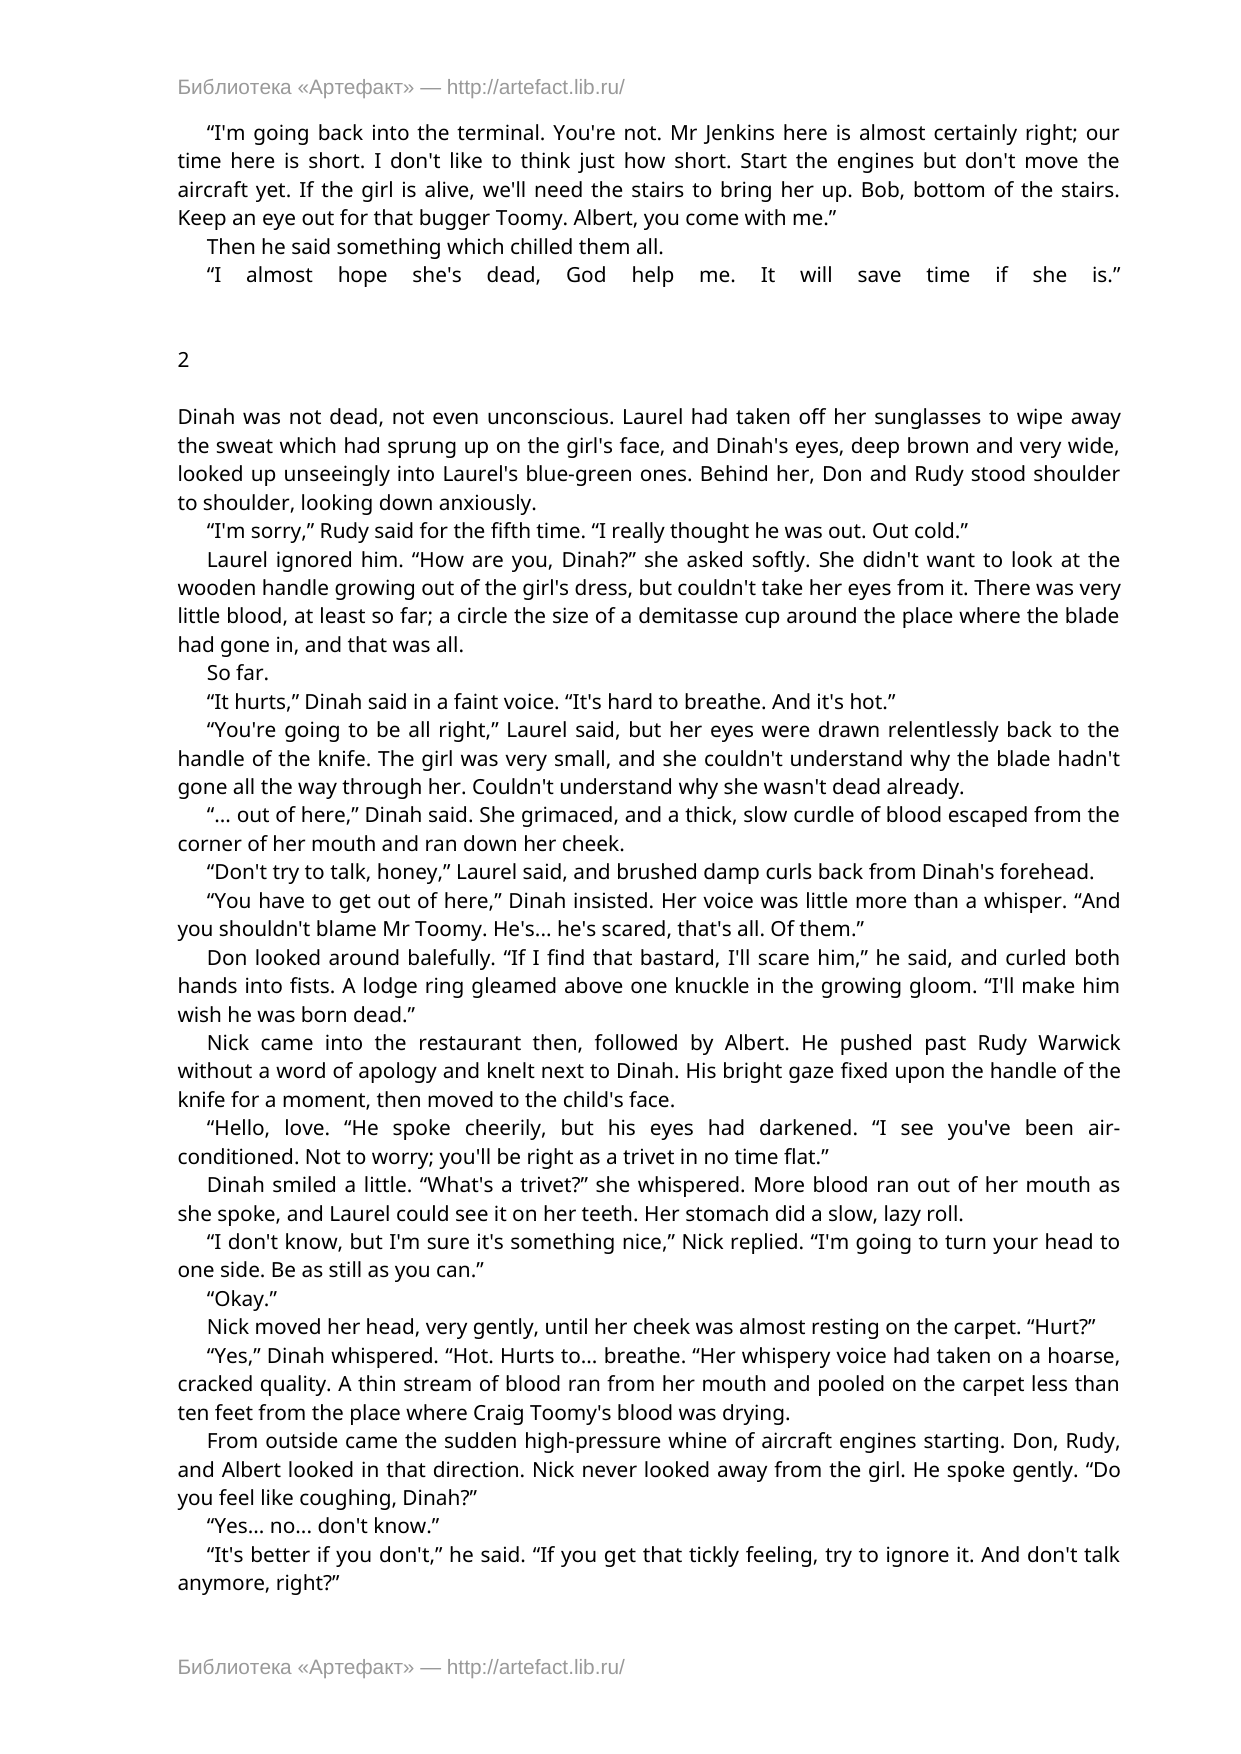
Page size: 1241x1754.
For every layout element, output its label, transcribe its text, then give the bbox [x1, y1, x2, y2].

text “It hurts,” Dinah said in a faint voice. “It's hard to breathe. And it's hot.” [177, 687, 1122, 715]
text “Yes,” Dinah whispered. “Hot. Hurts to... breathe. “Her whispery voice had taken on a hoarse, cracked quality. A thin stream of blood ran from her mouth and pooled on the carpet less than ten feet from the place where Craig Toomy's blood was drying. [177, 1341, 1122, 1426]
text “It's better if you don't,” he said. “If you get that tickly feeling, try to ignore it. And don't talk anymore, right?” [177, 1540, 1122, 1597]
text So far. [177, 658, 1122, 687]
text “Okay.” [177, 1284, 1122, 1312]
text Don looked around balefully. “If I find that bastard, I'll scare him,” he said, and curled both hands into fists. A lodge ring gleamed above one knuckle in the growing gloom. “I'll make him wish he was born dead.” [177, 943, 1122, 1028]
text “I'm sorry,” Rudy said for the fifth time. “I really thought he was out. Out cold.” [177, 516, 1122, 545]
text “I don't know, but I'm sure it's something nice,” Nick replied. “I'm going to turn your head to one side. Be as still as you can.” [177, 1227, 1122, 1284]
text “Don't try to talk, honey,” Laurel said, and brushed damp curls back from Dinah's forehead. [177, 857, 1122, 886]
text “Yes... no... don't know.” [177, 1512, 1122, 1540]
text From outside came the sudden high-pressure whine of aircraft engines starting. Don, Rudy, and Albert looked in that direction. Nick never looked away from the girl. He spoke gently. “Do you feel like coughing, Dinah?” [177, 1426, 1122, 1512]
text Then he said something which chilled them all. [177, 232, 1122, 260]
text “You have to get out of here,” Dinah insisted. Her voice was little more than a whisper. “And you shouldn't blame Mr Toomy. He's... he's scared, that's all. Of them.” [177, 886, 1122, 943]
text Dinah smiled a little. “What's a trivet?” she whispered. More blood ran out of her mouth as she spoke, and Laurel could see it on her teeth. Her stomach did a slow, lazy roll. [177, 1170, 1122, 1227]
text “You're going to be all right,” Laurel said, but her eyes were drawn relentlessly back to the handle of the knife. The girl was very small, and she couldn't understand why the blade hadn't gone all the way through her. Couldn't understand why she wasn't dead already. [177, 715, 1122, 801]
text “I almost hope she's dead, God help me. It will save time if she is.” 2 Dinah was not dead, not even unconscious. Laurel had taken off her sunglasses to wipe away the sweat which had sprung up on the girl's face, and Dinah's eyes, deep brown and very wide, looked up unseeingly into Laurel's blue-green ones. Behind her, Don and Rudy stood shoulder to shoulder, looking down anxiously. [177, 260, 1122, 516]
text “Hello, love. “He spoke cheerily, but his eyes had darkened. “I see you've been air-conditioned. Not to worry; you'll be right as a trivet in no time flat.” [177, 1113, 1122, 1170]
text “... out of here,” Dinah said. She grimaced, and a thick, slow curdle of blood escaped from the corner of her mouth and ran down her cheek. [177, 801, 1122, 857]
text Nick moved her head, very gently, until her cheek was almost resting on the carpet. “Hurt?” [177, 1312, 1122, 1341]
text Laurel ignored him. “How are you, Dinah?” she asked softly. She didn't want to look at the wooden handle growing out of the girl's dress, but couldn't take her eyes from it. There was very little blood, at least so far; a circle the size of a demitasse cup around the place where the blade had gone in, and that was all. [177, 545, 1122, 658]
text “I'm going back into the terminal. You're not. Mr Jenkins here is almost certainly right; our time here is short. I don't like to think just how short. Start the engines but don't move the aircraft yet. If the girl is alive, we'll need the stairs to bring her up. Bob, bottom of the stairs. Keep an eye out for that bugger Toomy. Albert, you come with me.” [177, 118, 1122, 232]
text Nick came into the restaurant then, followed by Albert. He pushed past Rudy Warwick without a word of apology and knelt next to Dinah. His bright gaze fixed upon the handle of the knife for a moment, then moved to the child's face. [177, 1028, 1122, 1113]
